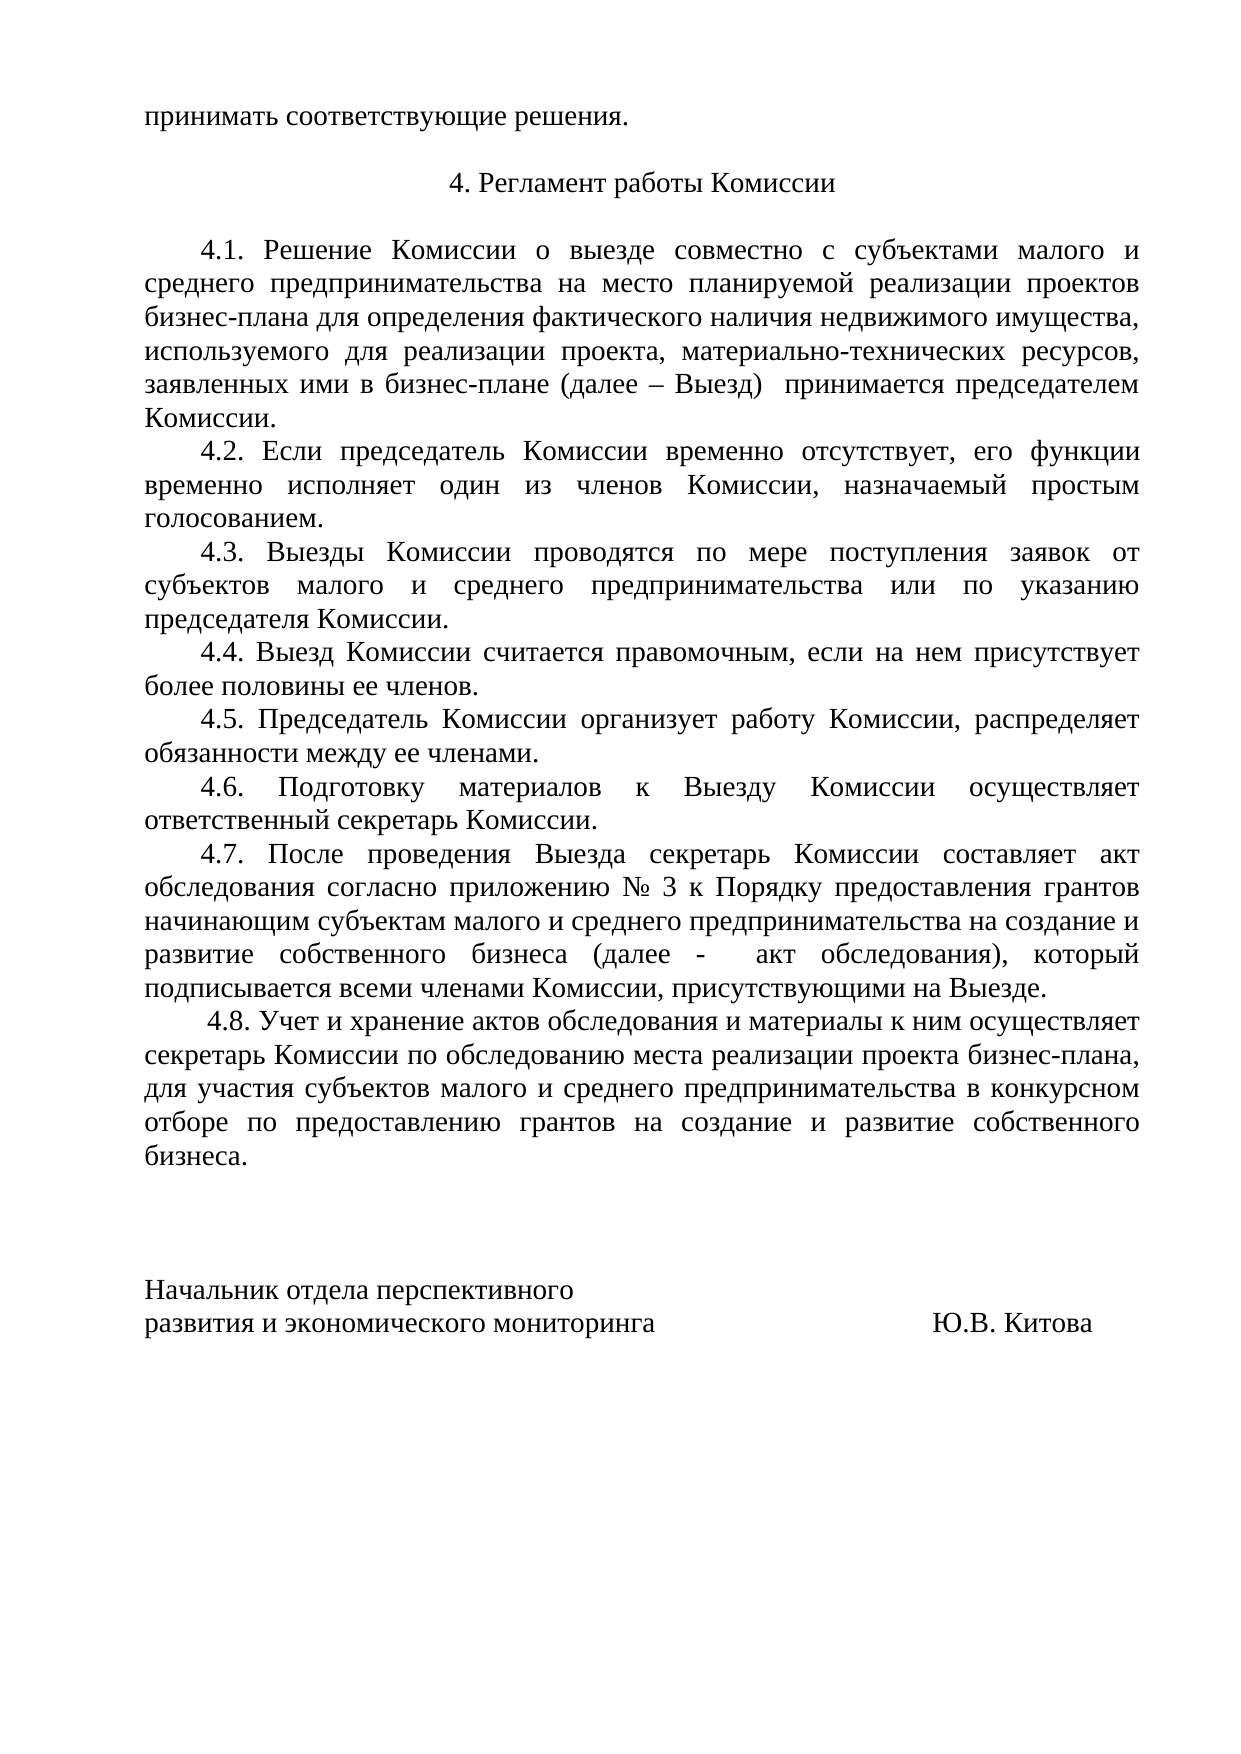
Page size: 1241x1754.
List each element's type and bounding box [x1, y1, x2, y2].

table_header [133, 98, 1152, 1641]
